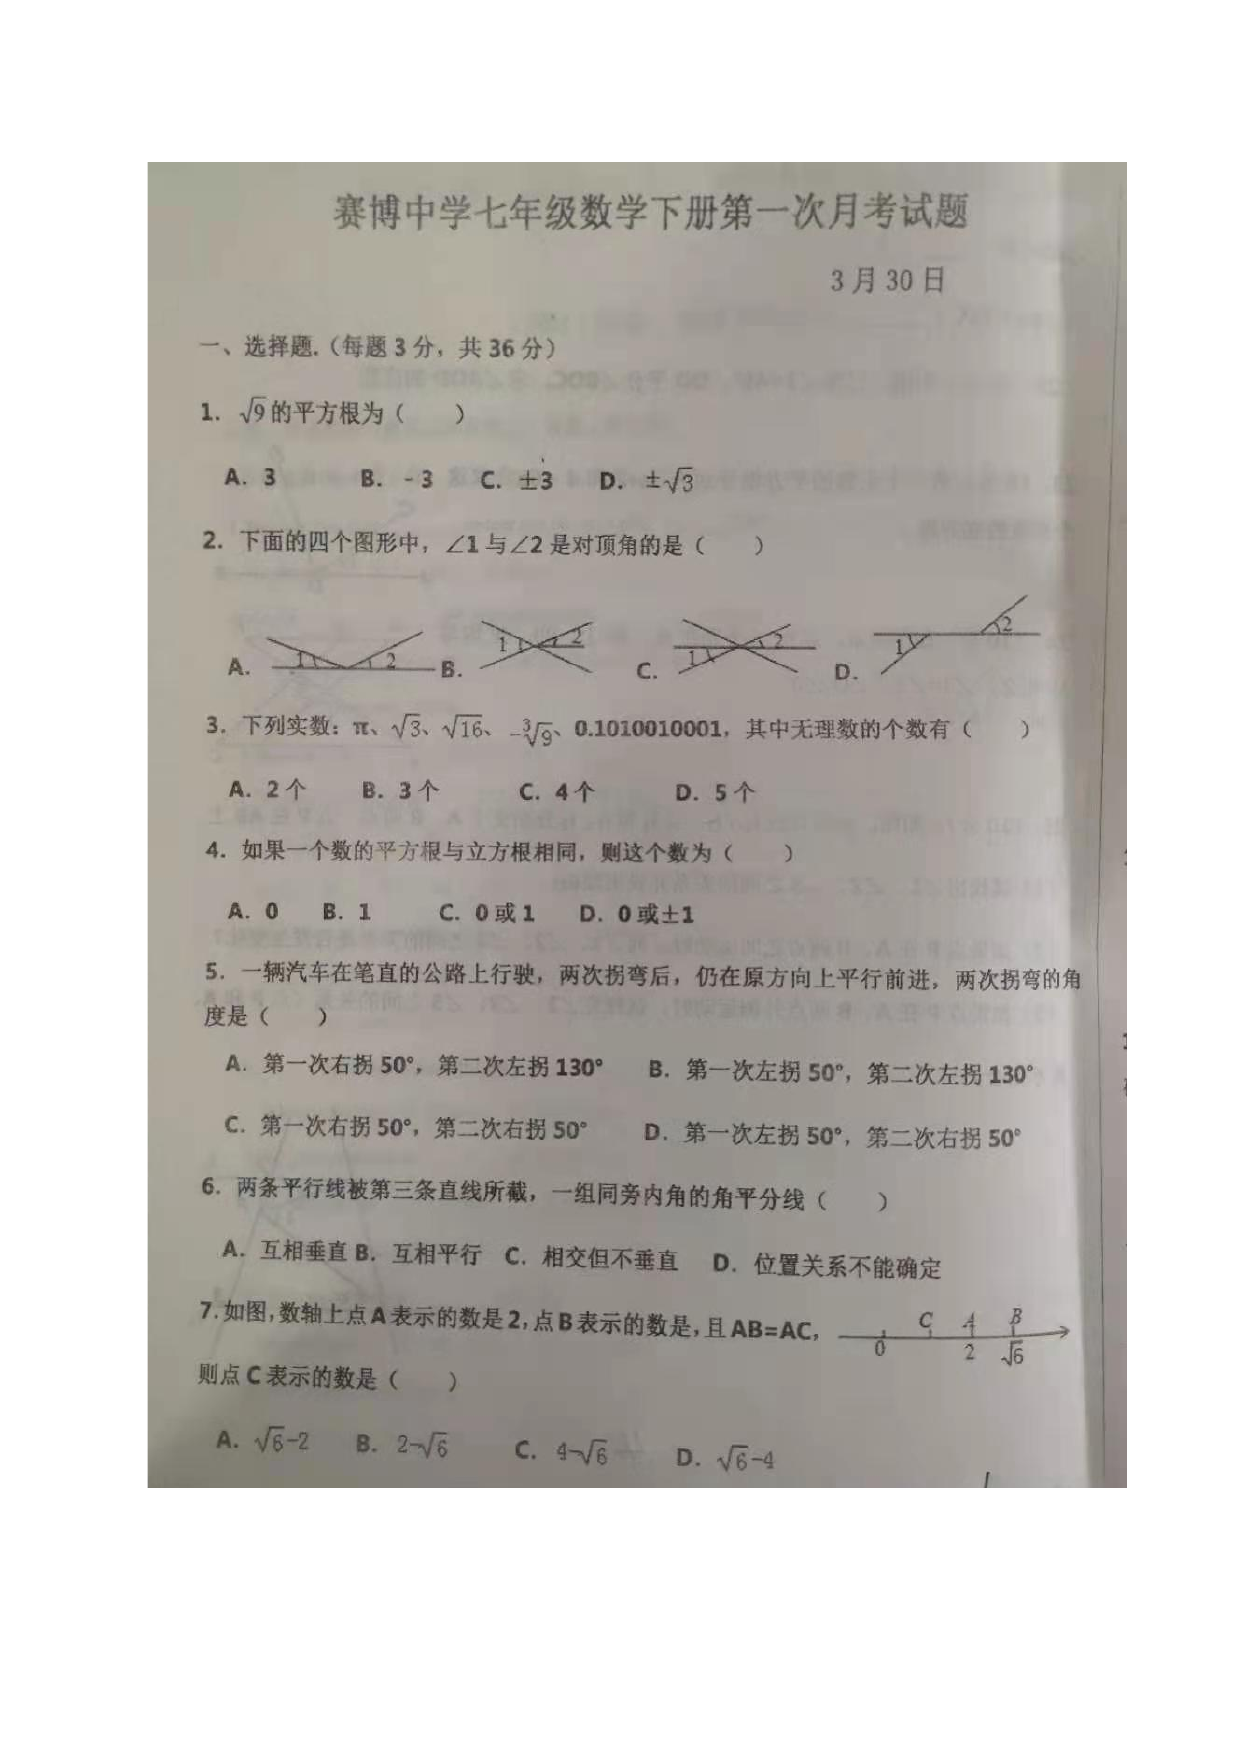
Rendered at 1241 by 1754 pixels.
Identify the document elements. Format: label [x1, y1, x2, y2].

picture [147, 162, 1127, 1488]
